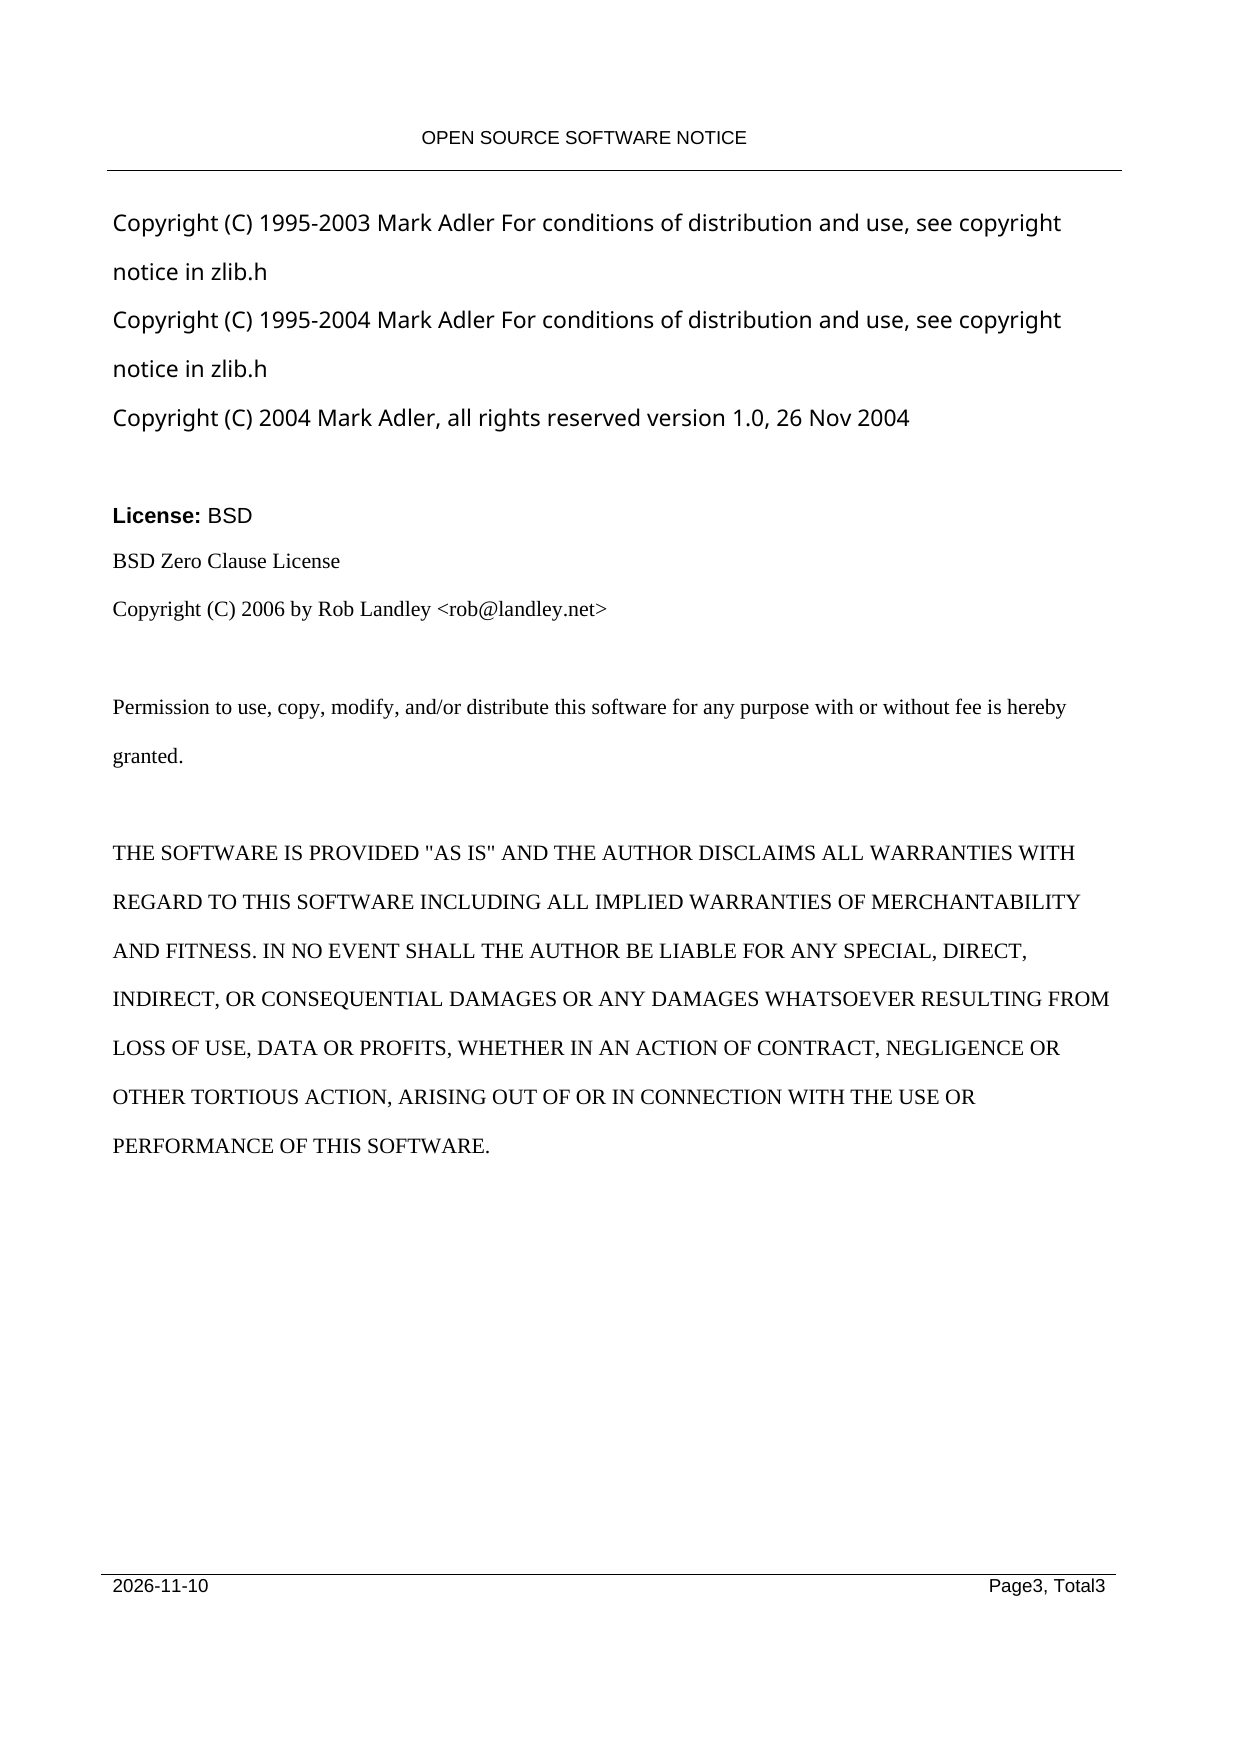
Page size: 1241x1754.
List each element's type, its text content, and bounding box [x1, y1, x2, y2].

text License: BSD [112, 499, 1128, 531]
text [112, 206, 1128, 483]
text BSD Zero Clause License Copyright (C) 2006 by Rob Landley <rob@landley.net> Permission to use, copy, modify, and/or distribute this software for any purpose with or without fee is hereby granted. THE SOFTWARE IS PROVIDED "AS IS" AND THE AUTHOR DISCLAIMS ALL WARRANTIES WITH REGARD TO THIS SOFTWARE INCLUDING ALL IMPLIED WARRANTIES OF MERCHANTABILITY AND FITNESS. IN NO EVENT SHALL THE AUTHOR BE LIABLE FOR ANY SPECIAL, DIRECT, INDIRECT, OR CONSEQUENTIAL DAMAGES OR ANY DAMAGES WHATSOEVER RESULTING FROM LOSS OF USE, DATA OR PROFITS, WHETHER IN AN ACTION OF CONTRACT, NEGLIGENCE OR OTHER TORTIOUS ACTION, ARISING OUT OF OR IN CONNECTION WITH THE USE OR PERFORMANCE OF THIS SOFTWARE. [112, 544, 1128, 1210]
